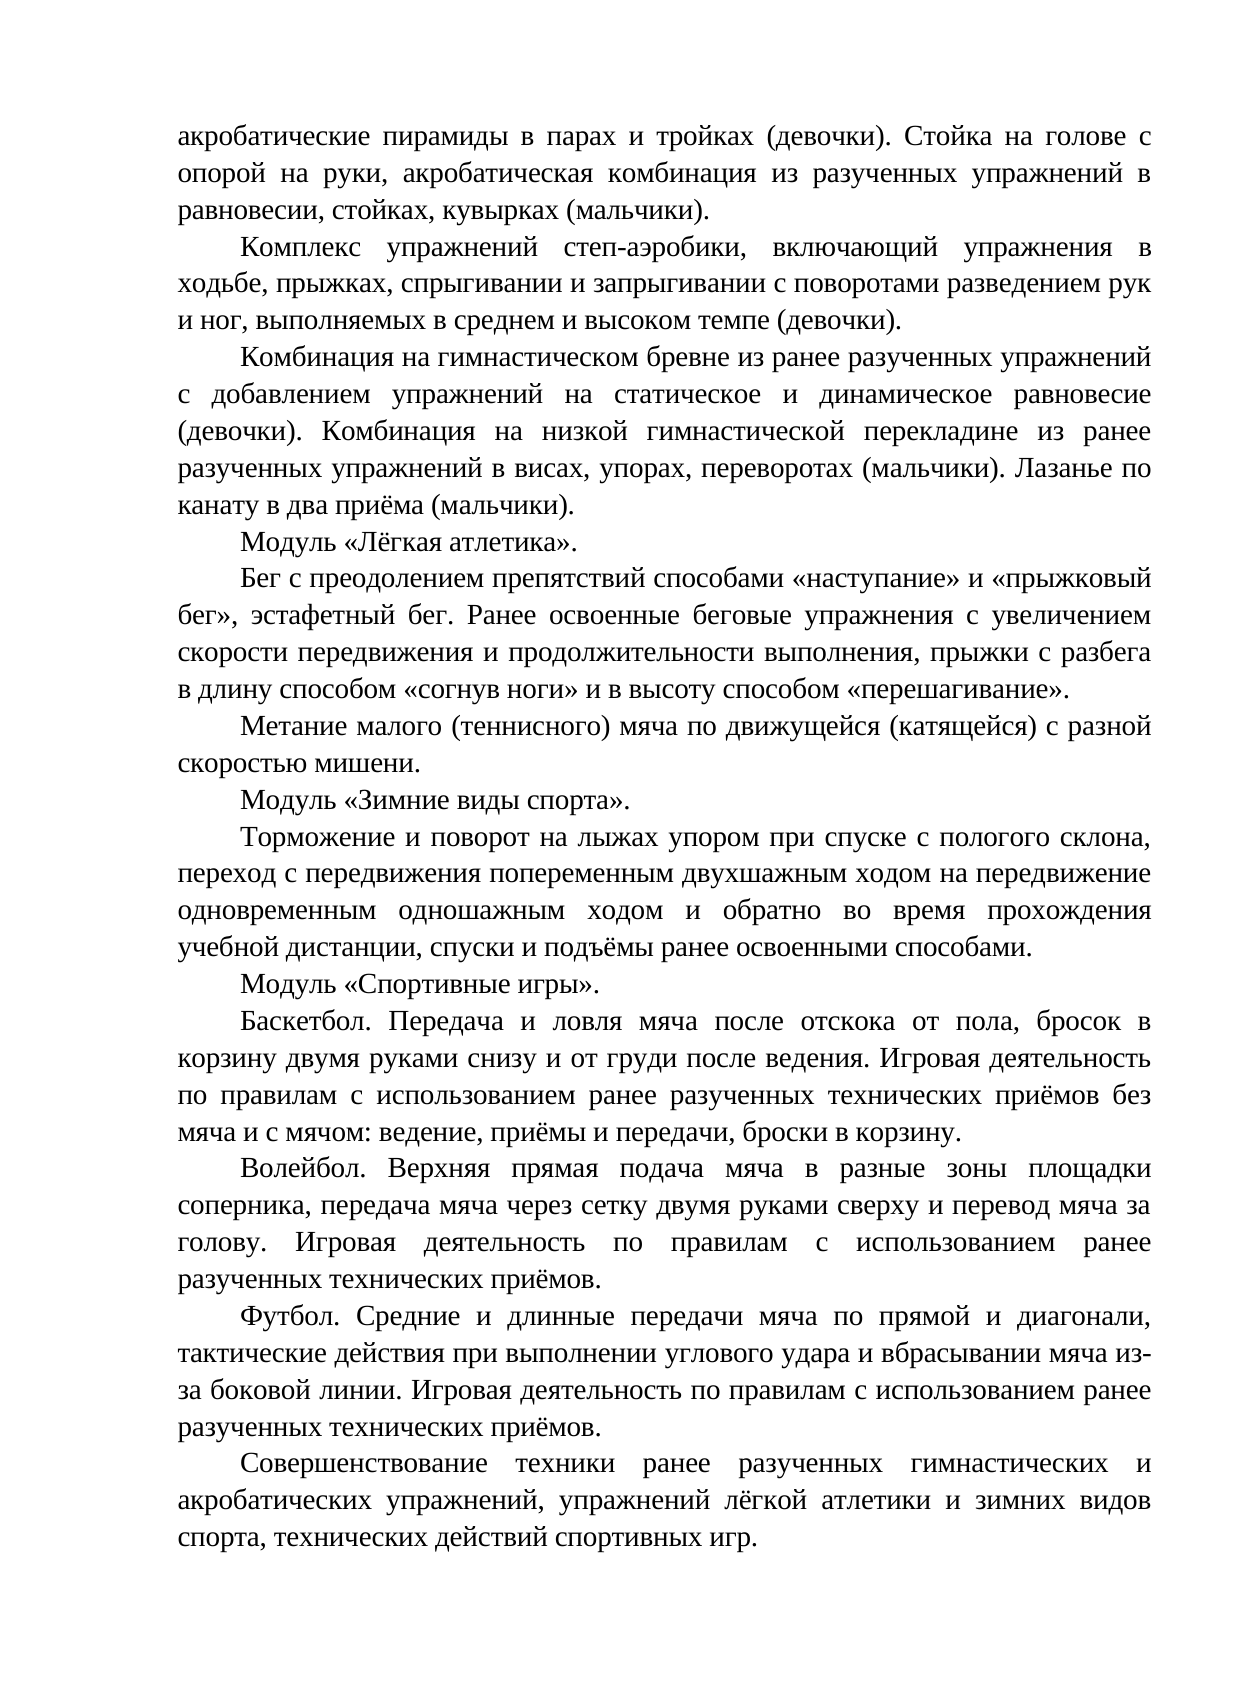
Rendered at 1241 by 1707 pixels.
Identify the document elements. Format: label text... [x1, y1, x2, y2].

text Модуль «Лёгкая атлетика». [177, 524, 1152, 557]
text Бег с преодолением препятствий способами «наступание» и «прыжковый бег», эстафетный бег. Ранее освоенные беговые упражнения с увеличением скорости передвижения и продолжительности выполнения, прыжки с разбега в длину способом «согнув ноги» и в высоту способом «перешагивание». [177, 561, 1152, 705]
text Метание малого (теннисного) мяча по движущейся (катящейся) с разной скоростью мишени. [177, 708, 1152, 778]
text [177, 118, 1152, 225]
text Комбинация на гимнастическом бревне из ранее разученных упражнений с добавлением упражнений на статическое и динамическое равновесие (девочки). Комбинация на низкой гимнастической перекладине из ранее разученных упражнений в висах, упорах, переворотах (мальчики). Лазанье по канату в два приёма (мальчики). [177, 339, 1152, 520]
text Футбол. Средние и длинные передачи мяча по прямой и диагонали, тактические действия при выполнении углового удара и вбрасывании мяча из-за боковой линии. Игровая деятельность по правилам с использованием ранее разученных технических приёмов. [177, 1298, 1152, 1442]
text Модуль «Зимние виды спорта». [177, 782, 1152, 815]
text Волейбол. Верхняя прямая подача мяча в разные зоны площадки соперника, передача мяча через сетку двумя руками сверху и перевод мяча за голову. Игровая деятельность по правилам с использованием ранее разученных технических приёмов. [177, 1151, 1152, 1295]
text Комплекс упражнений степ-аэробики, включающий упражнения в ходьбе, прыжках, спрыгивании и запрыгивании с поворотами разведением рук и ног, выполняемых в среднем и высоком темпе (девочки). [177, 229, 1152, 336]
text Торможение и поворот на лыжах упором при спуске с пологого склона, переход с передвижения попеременным двухшажным ходом на передвижение одновременным одношажным ходом и обратно во время прохождения учебной дистанции, спуски и подъёмы ранее освоенными способами. [177, 819, 1152, 963]
text Баскетбол. Передача и ловля мяча после отскока от пола, бросок в корзину двумя руками снизу и от груди после ведения. Игровая деятельность по правилам с использованием ранее разученных технических приёмов без мяча и с мячом: ведение, приёмы и передачи, броски в корзину. [177, 1003, 1152, 1147]
text Совершенствование техники ранее разученных гимнастических и акробатических упражнений, упражнений лёгкой атлетики и зимних видов спорта, технических действий спортивных игр. [177, 1446, 1152, 1553]
text Модуль «Спортивные игры». [177, 966, 1152, 1000]
